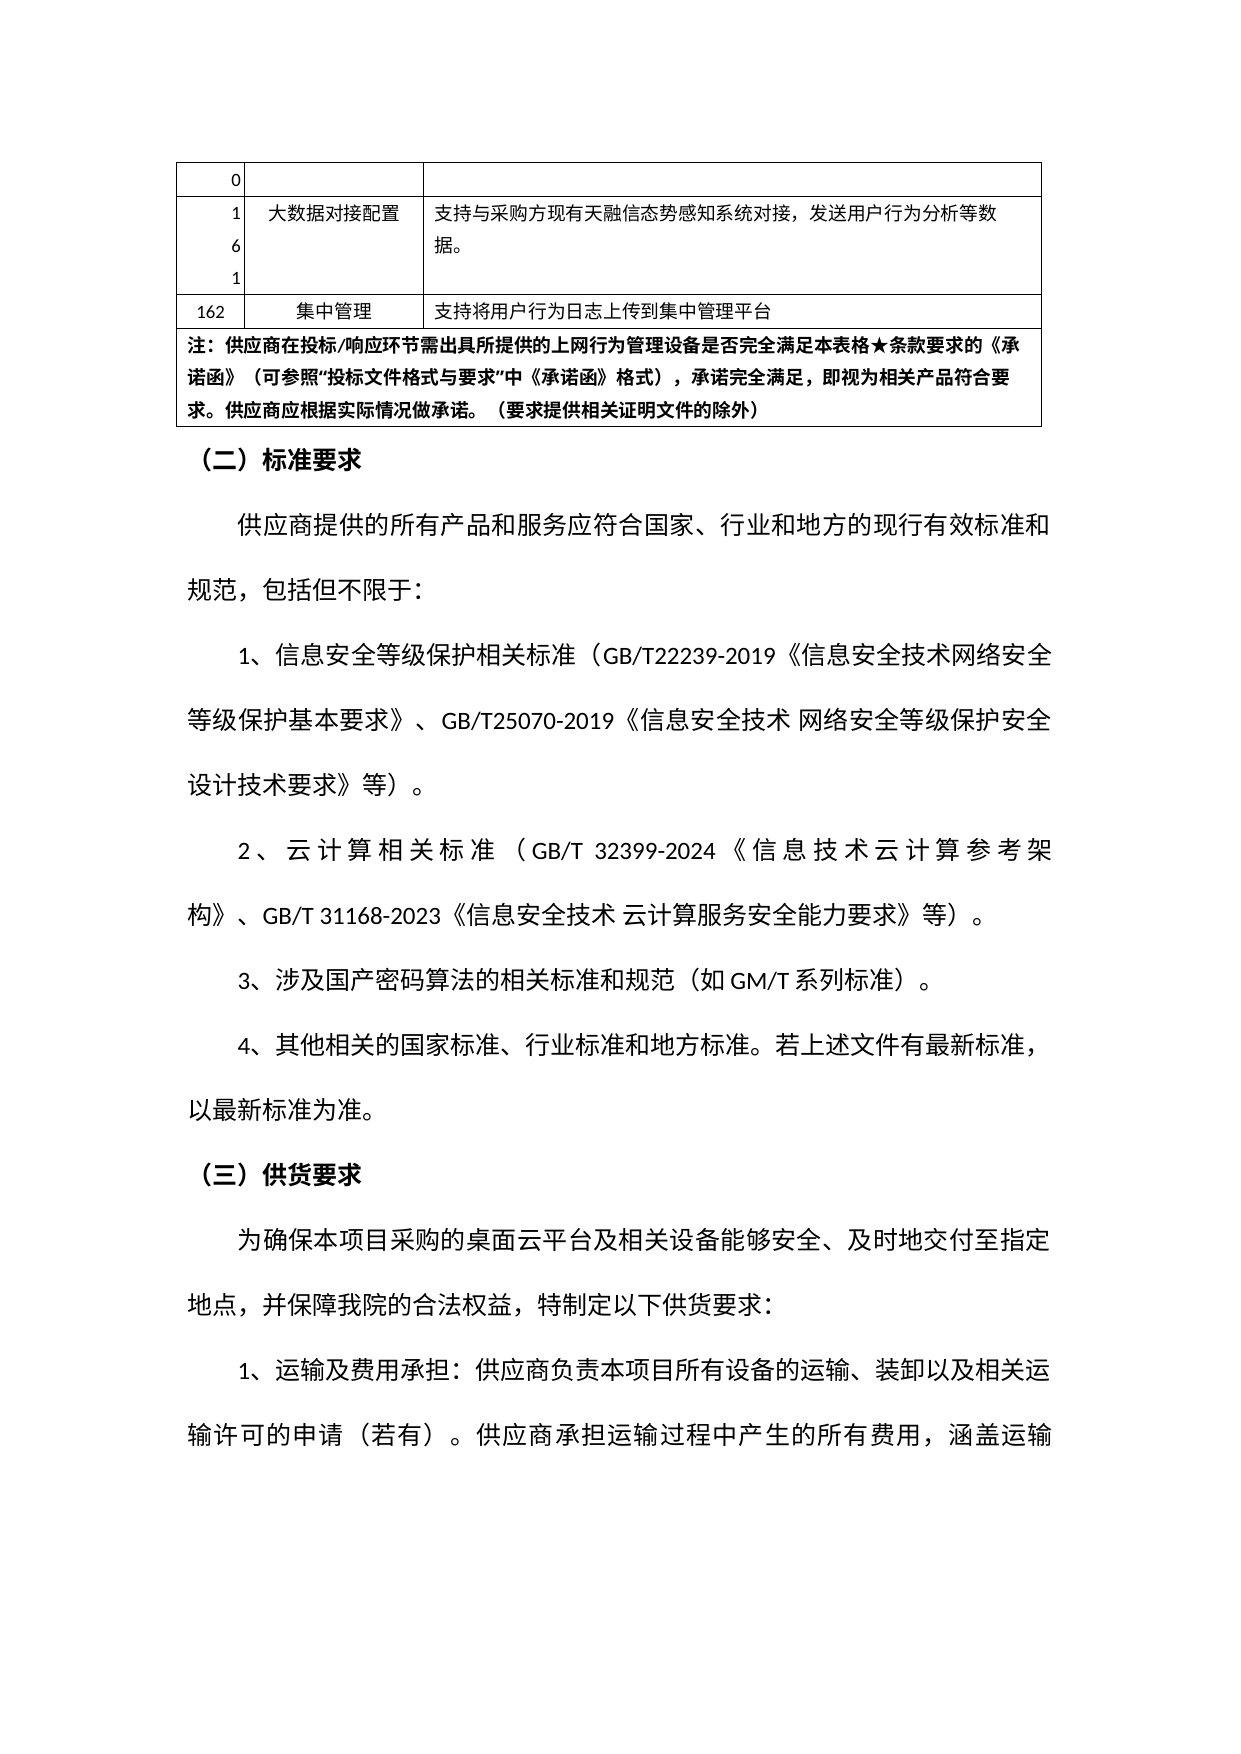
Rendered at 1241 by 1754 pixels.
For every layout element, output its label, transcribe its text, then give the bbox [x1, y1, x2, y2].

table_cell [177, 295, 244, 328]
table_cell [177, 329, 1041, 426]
text 1、信息安全等级保护相关标准（GB/T22239-2019《信息安全技术网络安全等级保护基本要求》、GB/T25070-2019《信息安全技术 网络安全等级保护安全设计技术要求》等）。 [187, 622, 1053, 817]
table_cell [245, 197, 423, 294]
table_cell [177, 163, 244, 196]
text 为确保本项目采购的桌面云平台及相关设备能够安全、及时地交付至指定地点，并保障我院的合法权益，特制定以下供货要求： [187, 1207, 1053, 1337]
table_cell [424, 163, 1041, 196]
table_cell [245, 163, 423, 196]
text 2、云计算相关标准（GB/T 32399-2024《信息技术云计算参考架构》、GB/T 31168-2023《信息安全技术 云计算服务安全能力要求》等）。 [187, 817, 1053, 947]
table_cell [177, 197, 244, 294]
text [187, 1337, 1053, 1467]
text 4、其他相关的国家标准、行业标准和地方标准。若上述文件有最新标准，以最新标准为准。 [187, 1012, 1053, 1142]
text （三）供货要求 [187, 1142, 1053, 1207]
text 供应商提供的所有产品和服务应符合国家、行业和地方的现行有效标准和规范，包括但不限于： [187, 492, 1053, 622]
text （二）标准要求 [187, 427, 1053, 492]
text 3、涉及国产密码算法的相关标准和规范（如GM/T系列标准）。 [187, 947, 1053, 1012]
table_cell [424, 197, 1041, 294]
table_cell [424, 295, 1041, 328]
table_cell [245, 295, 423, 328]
